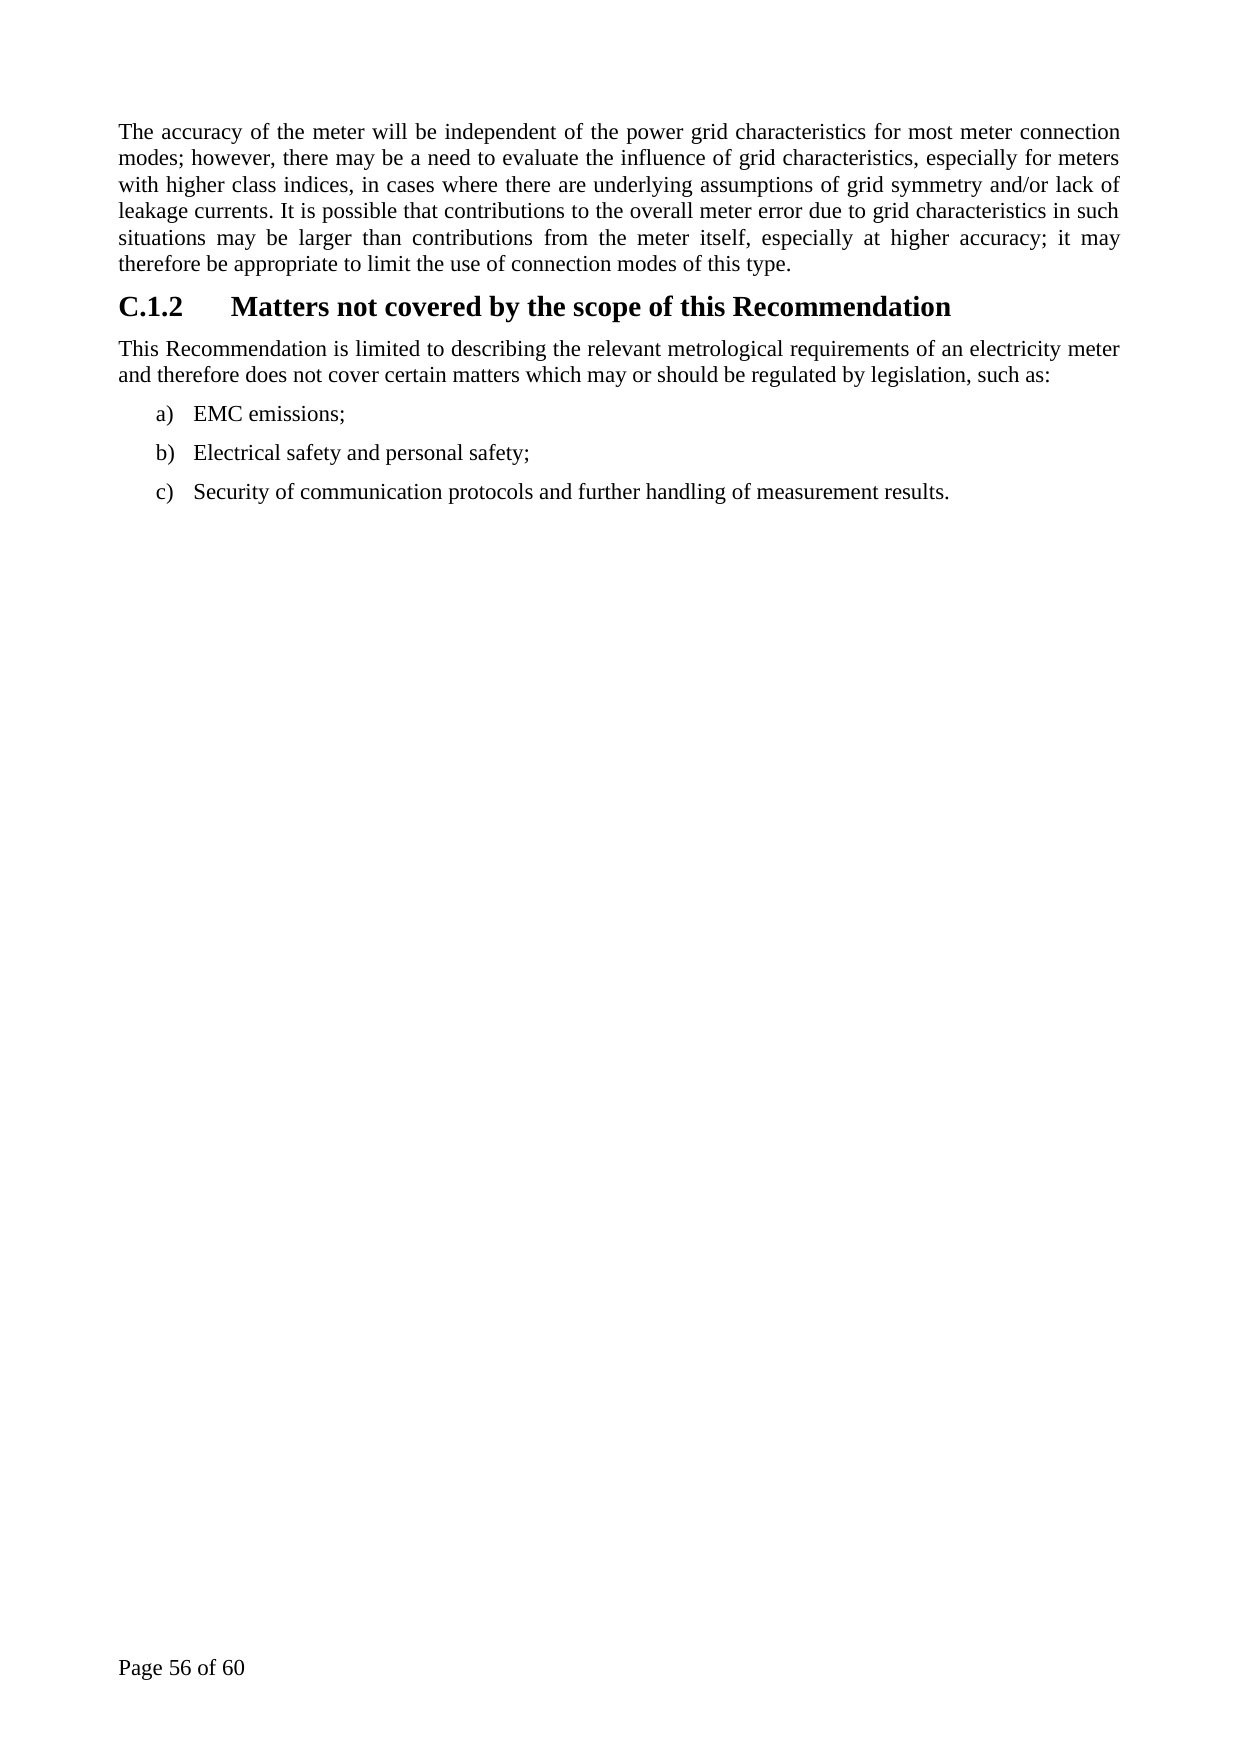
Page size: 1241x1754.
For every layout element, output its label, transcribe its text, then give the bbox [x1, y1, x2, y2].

list EMC emissions; [156, 400, 1122, 426]
list Security of communication protocols and further handling of measurement results. [156, 478, 1122, 504]
text This Recommendation is limited to describing the relevant metrological requirements of an electricity meter and therefore does not cover certain matters which may or should be regulated by legislation, such as: [118, 335, 1122, 387]
subtitle Matters not covered by the scope of this Recommendation [118, 289, 1122, 322]
text The accuracy of the meter will be independent of the power grid characteristics for most meter connection modes; however, there may be a need to evaluate the influence of grid characteristics, especially for meters with higher class indices, in cases where there are underlying assumptions of grid symmetry and/or lack of leakage currents. It is possible that contributions to the overall meter error due to grid characteristics in such situations may be larger than contributions from the meter itself, especially at higher accuracy; it may therefore be appropriate to limit the use of connection modes of this type. [118, 118, 1122, 276]
list Electrical safety and personal safety; [156, 439, 1122, 465]
